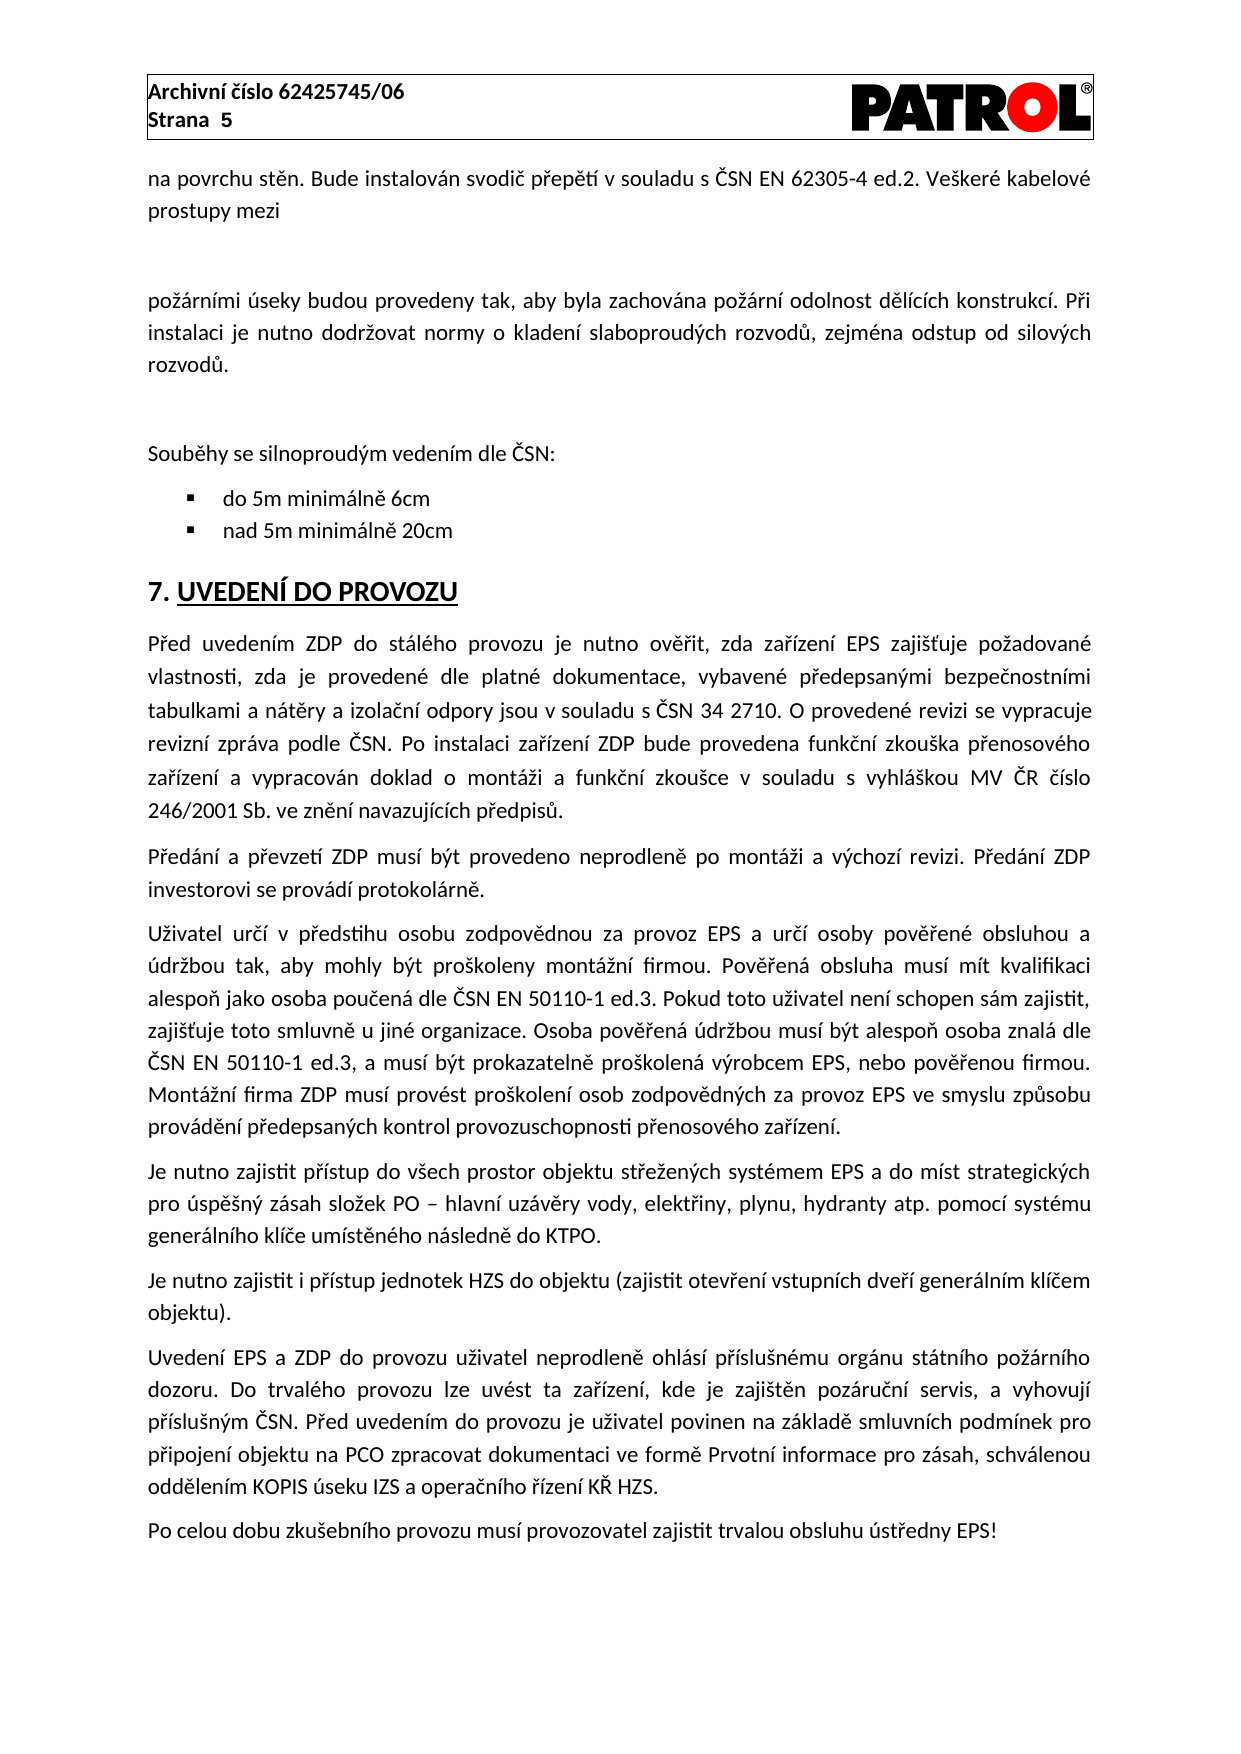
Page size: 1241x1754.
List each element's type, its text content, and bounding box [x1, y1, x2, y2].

text Před uvedením ZDP do stálého provozu je nutno ověřit, zda zařízení EPS zajišťuje požadované vlastnosti, zda je provedené dle platné dokumentace, vybavené předepsanými bezpečnostními tabulkami a nátěry a izolační odpory jsou v souladu s ČSN 34 2710. O provedené revizi se vypracuje revizní zpráva podle ČSN. Po instalaci zařízení ZDP bude provedena funkční zkouška přenosového zařízení a vypracován doklad o montáži a funkční zkoušce v souladu s vyhláškou MV ČR číslo 246/2001 Sb. ve znění navazujících předpisů. [148, 629, 1093, 824]
subtitle UVEDENÍ DO PROVOZU [148, 573, 1093, 609]
text Je nutno zajistit přístup do všech prostor objektu střežených systémem EPS a do míst strategických pro úspěšný zásah složek PO – hlavní uzávěry vody, elektřiny, plynu, hydranty atp. pomocí systému generálního klíče umístěného následně do KTPO. [148, 1157, 1093, 1249]
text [148, 164, 1093, 224]
list nad 5m minimálně 20cm [185, 516, 1093, 544]
text požárními úseky budou provedeny tak, aby byla zachována požární odolnost dělících konstrukcí. Při instalaci je nutno dodržovat normy o kladení slaboproudých rozvodů, zejména odstup od silových rozvodů. [148, 286, 1093, 378]
list do 5m minimálně 6cm [185, 484, 1093, 512]
text Je nutno zajistit i přístup jednotek HZS do objektu (zajistit otevření vstupních dveří generálním klíčem objektu). [148, 1266, 1093, 1326]
text Souběhy se silnoproudým vedením dle ČSN: [148, 439, 1093, 467]
text Předání a převzetí ZDP musí být provedeno neprodleně po montáži a výchozí revizi. Předání ZDP investorovi se provádí protokolárně. [148, 842, 1093, 903]
text Uživatel určí v předstihu osobu zodpovědnou za provoz EPS a určí osoby pověřené obsluhou a údržbou tak, aby mohly být proškoleny montážní firmou. Pověřená obsluha musí mít kvalifikaci alespoň jako osoba poučená dle ČSN EN 50110-1 ed.3. Pokud toto uživatel není schopen sám zajistit, zajišťuje toto smluvně u jiné organizace. Osoba pověřená údržbou musí být alespoň osoba znalá dle ČSN EN 50110-1 ed.3, a musí být prokazatelně proškolená výrobcem EPS, nebo pověřenou firmou. Montážní firma ZDP musí provést proškolení osob zodpovědných za provoz EPS ve smyslu způsobu provádění předepsaných kontrol provozuschopnosti přenosového zařízení. [148, 919, 1093, 1141]
text Po celou dobu zkušebního provozu musí provozovatel zajistit trvalou obsluhu ústředny EPS! [148, 1517, 1093, 1544]
text Uvedení EPS a ZDP do provozu uživatel neprodleně ohlásí příslušnému orgánu státního požárního dozoru. Do trvalého provozu lze uvést ta zařízení, kde je zajištěn pozáruční servis, a vyhovují příslušným ČSN. Před uvedením do provozu je uživatel povinen na základě smluvních podmínek pro připojení objektu na PCO zpracovat dokumentaci ve formě Prvotní informace pro zásah, schválenou oddělením KOPIS úseku IZS a operačního řízení KŘ HZS. [148, 1343, 1093, 1500]
